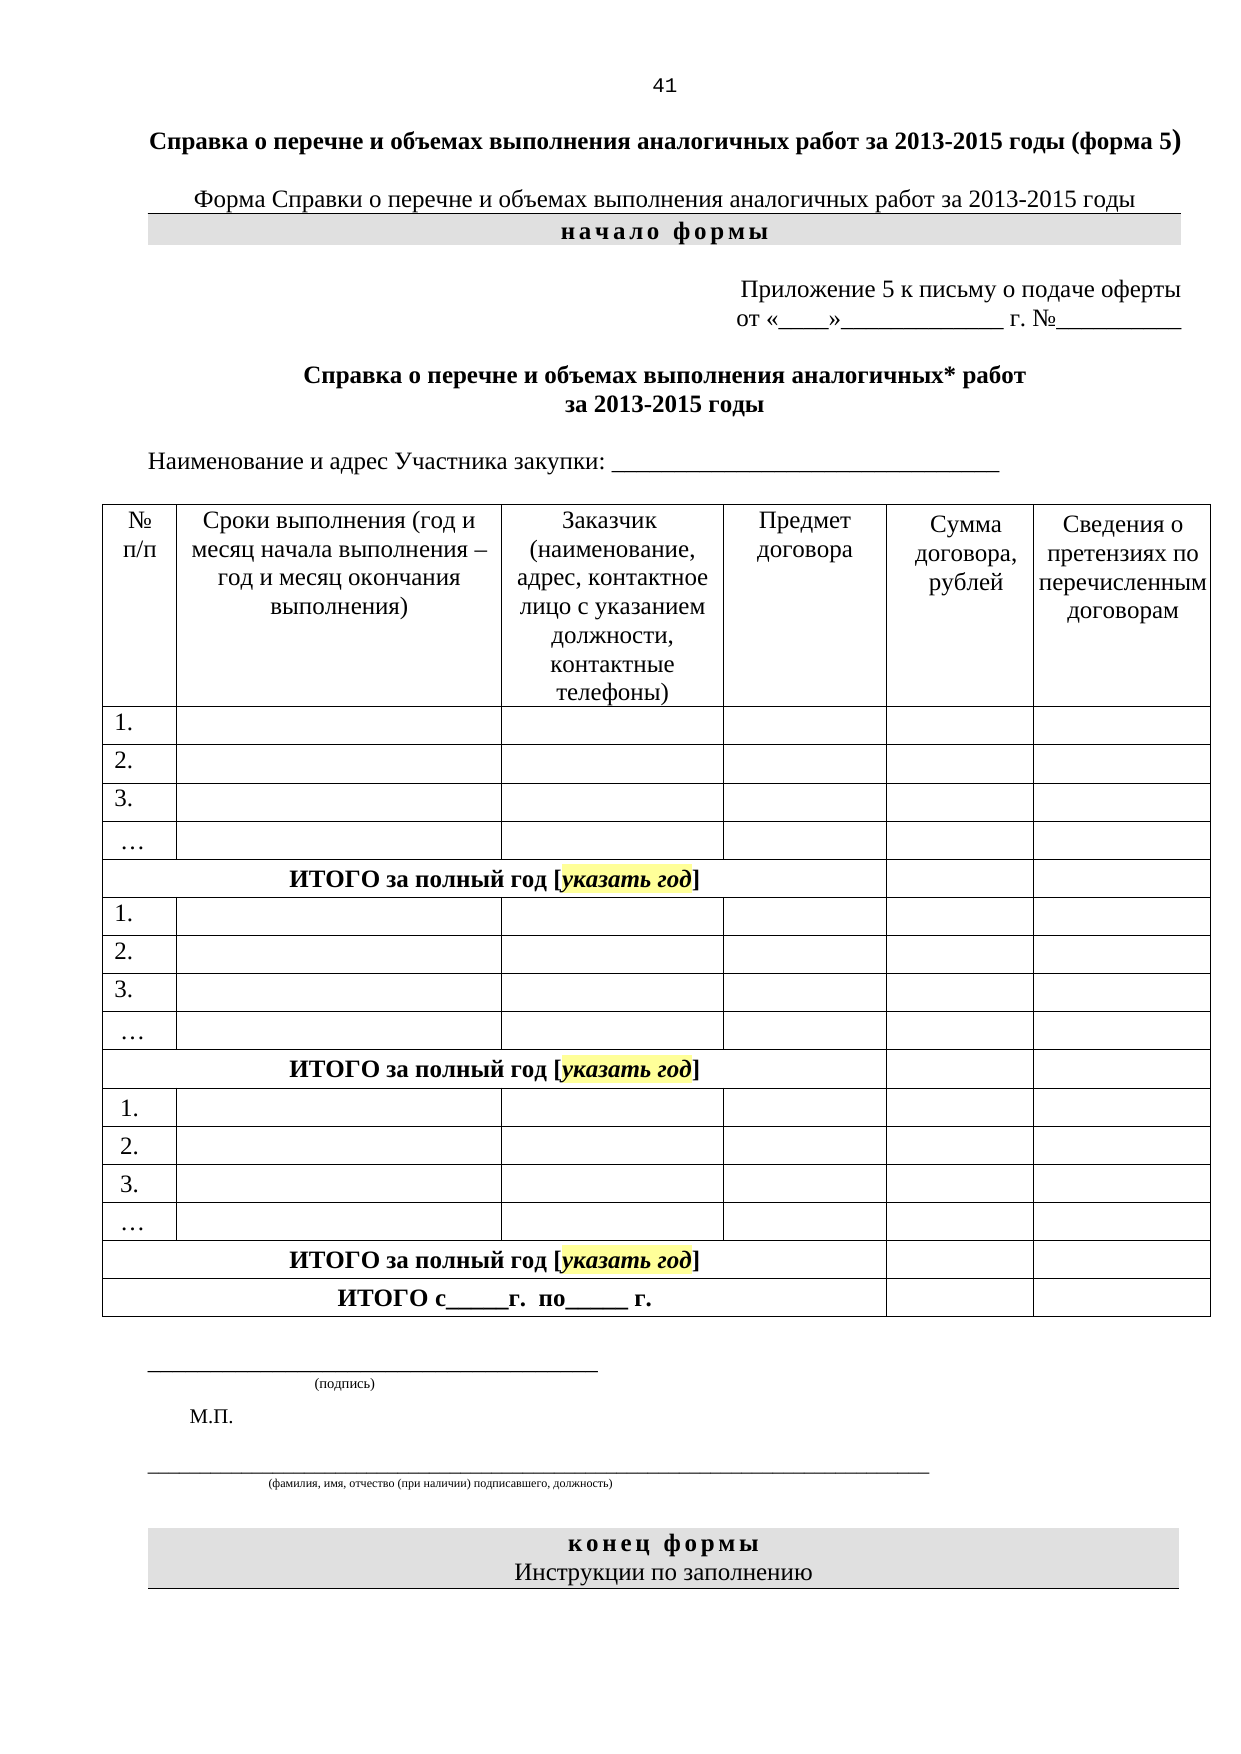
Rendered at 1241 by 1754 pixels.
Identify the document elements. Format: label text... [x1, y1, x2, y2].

table_cell [724, 707, 886, 744]
table_cell [724, 784, 886, 821]
table_cell [177, 822, 501, 859]
table_cell [103, 745, 176, 782]
table_cell [724, 1127, 886, 1164]
table_cell [177, 1089, 501, 1126]
table_cell [1034, 1012, 1210, 1049]
table_cell 2. [103, 936, 176, 973]
table_cell [887, 1050, 1033, 1087]
table_header Сроки выполнения (год и месяц начала выполнения – год и месяц окончания выполнения) [177, 505, 501, 706]
table_cell [887, 898, 1033, 935]
table_cell [103, 707, 176, 744]
table_cell 1. [103, 898, 176, 935]
table_cell ИТОГО за полный год [указать год] [103, 1241, 886, 1278]
table_cell [887, 974, 1033, 1011]
table_cell [887, 822, 1033, 859]
table_cell 3. [103, 974, 176, 1011]
table_cell [177, 936, 501, 973]
table_cell [1034, 936, 1210, 973]
text Наименование и адрес Участника закупки: _______________________________ [148, 446, 1181, 475]
table_header Предмет договора [724, 505, 886, 706]
table_cell [177, 1165, 501, 1202]
table_cell [177, 974, 501, 1011]
table_cell [502, 822, 723, 859]
table_header № п/п [103, 505, 176, 706]
text начало формы [148, 214, 1181, 245]
table_cell [887, 860, 1033, 897]
table_cell … [103, 822, 176, 859]
table_cell [1034, 1089, 1210, 1126]
table_cell [1034, 1203, 1210, 1240]
table_cell … [103, 1203, 176, 1240]
text (фамилия, имя, отчество (при наличии) подписавшего, должность) [148, 1476, 1181, 1500]
table_cell [724, 898, 886, 935]
table_cell [177, 1127, 501, 1164]
table_cell [502, 784, 723, 821]
table_cell [177, 784, 501, 821]
table_header Сумма договора, рублей [887, 505, 1033, 706]
text Приложение 5 к письму о подаче оферты от «____»_____________ г. №__________ [148, 274, 1181, 331]
table_cell ИТОГО за полный год [указать год] [103, 1050, 886, 1087]
table_cell [1034, 822, 1210, 859]
table_cell [724, 1203, 886, 1240]
text ___________________________________________________________________________ [148, 1452, 1181, 1476]
table_cell [177, 898, 501, 935]
table_cell … [103, 1012, 176, 1049]
table_cell [887, 1127, 1033, 1164]
table_cell [724, 936, 886, 973]
table_cell [177, 1203, 501, 1240]
text конец формы [148, 1528, 1179, 1557]
table_cell [1034, 1279, 1210, 1316]
table_cell [887, 1089, 1033, 1126]
table_cell [502, 1089, 723, 1126]
table_cell [1034, 1165, 1210, 1202]
table_cell [724, 974, 886, 1011]
text Справка о перечне и объемах выполнения аналогичных* работ [148, 360, 1181, 389]
table_cell [724, 1012, 886, 1049]
table_cell [502, 745, 723, 782]
table_cell [103, 784, 176, 821]
table_cell [502, 707, 723, 744]
table_cell [1034, 707, 1210, 744]
table_cell [887, 1165, 1033, 1202]
table_cell 1. [103, 1089, 176, 1126]
table_cell ИТОГО за полный год [указать год] [103, 860, 886, 897]
text М.П. [148, 1403, 1181, 1428]
table_cell [724, 745, 886, 782]
text за 2013-2015 годы [148, 389, 1181, 418]
table_cell [1034, 860, 1210, 897]
table_cell [177, 745, 501, 782]
table_cell [1034, 745, 1210, 782]
table_cell [502, 1165, 723, 1202]
table_cell 2. [103, 1127, 176, 1164]
table_cell [502, 898, 723, 935]
subtitle Справка о перечне и объемах выполнения аналогичных работ за 2013-2015 годы (форма 5) [148, 122, 1181, 156]
table_cell 3. [103, 1165, 176, 1202]
table_header Заказчик (наименование, адрес, контактное лицо с указанием должности, контактные телефоны) [502, 505, 723, 706]
table_cell [887, 936, 1033, 973]
table_cell [887, 1279, 1033, 1316]
table_cell [1034, 898, 1210, 935]
table_cell [177, 1012, 501, 1049]
table_cell [502, 1012, 723, 1049]
table_cell [887, 1012, 1033, 1049]
table_cell [887, 707, 1033, 744]
table_cell [502, 1127, 723, 1164]
table_cell [724, 1165, 886, 1202]
table_cell [177, 707, 501, 744]
table_cell [887, 745, 1033, 782]
table_cell [887, 784, 1033, 821]
table_cell [1034, 974, 1210, 1011]
table_cell [502, 1203, 723, 1240]
table_cell [502, 974, 723, 1011]
text Инструкции по заполнению [148, 1557, 1179, 1588]
text (подпись) [148, 1375, 1181, 1403]
table_cell [887, 1241, 1033, 1278]
table_cell ИТОГО с_____г. по_____ г. [103, 1279, 886, 1316]
table_header Сведения о претензиях по перечисленным договорам [1034, 505, 1210, 706]
table_cell [887, 1203, 1033, 1240]
text Форма Справки о перечне и объемах выполнения аналогичных работ за 2013-2015 годы [148, 184, 1181, 213]
table_cell [724, 1089, 886, 1126]
table_cell [1034, 1241, 1210, 1278]
table_cell [1034, 784, 1210, 821]
table_cell [502, 936, 723, 973]
table_cell [1034, 1050, 1210, 1087]
text ____________________________________ [148, 1346, 1181, 1375]
table_cell [1034, 1127, 1210, 1164]
table_cell [724, 822, 886, 859]
